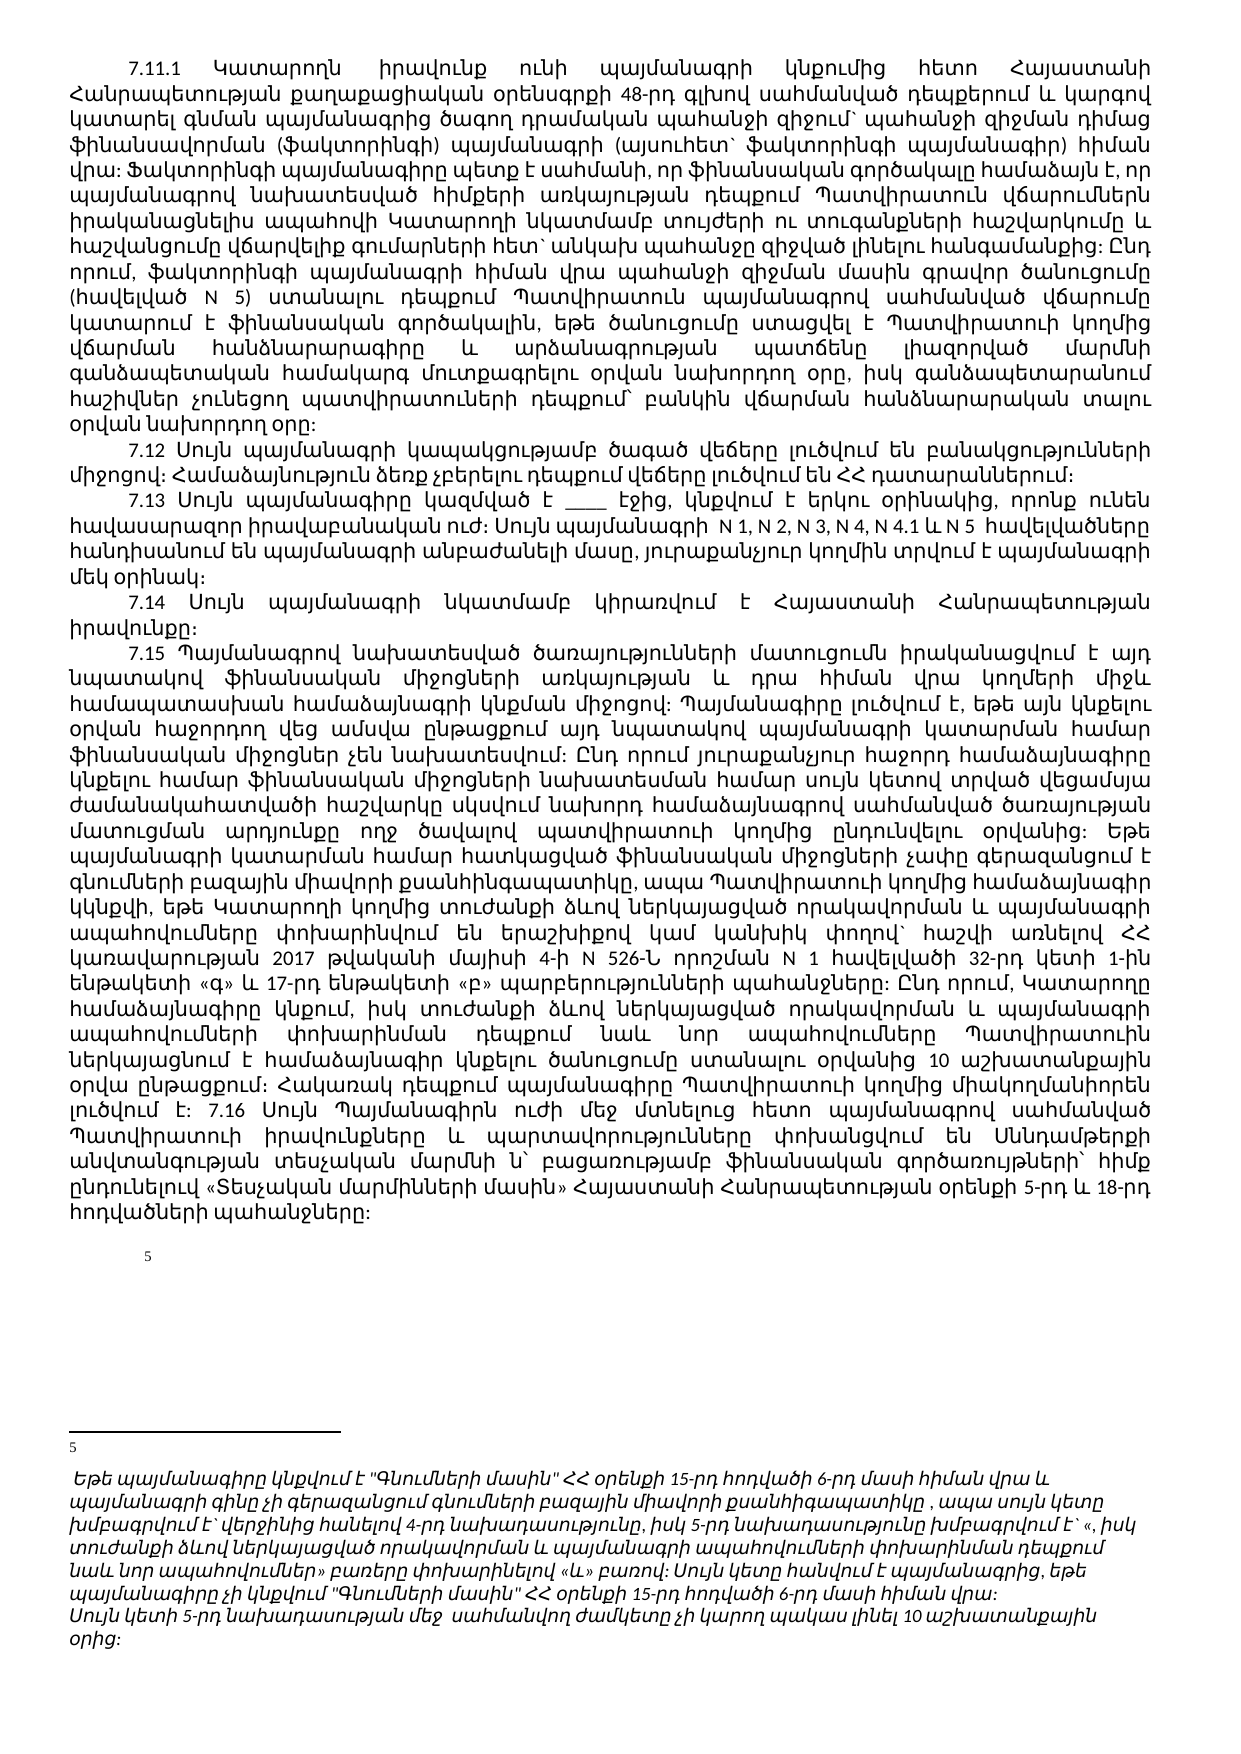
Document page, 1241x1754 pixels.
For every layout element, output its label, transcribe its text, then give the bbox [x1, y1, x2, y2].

text 7.15 Պայմանագրով նախատեսված ծառայությունների մատուցումն իրականացվում է այդ նպատակով ֆինանսական միջոցների առկայության և դրա հիման վրա կողմերի միջև համապատասխան համաձայնագրի կնքման միջոցով: Պայմանագիրը լուծվում է, եթե այն կնքելու օրվան հաջորդող վեց ամսվա ընթացքում այդ նպատակով պայմանագրի կատարման համար ֆինանսական միջոցներ չեն նախատեսվում: Ընդ որում յուրաքանչյուր հաջորդ համաձայնագիրը կնքելու համար ֆինանսական միջոցների նախատեսման համար սույն կետով տրված վեցամսյա ժամանակահատվածի հաշվարկը սկսվում նախորդ համաձայնագրով սահմանված ծառայության մատուցման արդյունքը ողջ ծավալով պատվիրատուի կողմից ընդունվելու օրվանից: Եթե պայմանագրի կատարման համար հատկացված ֆինանսական միջոցների չափը գերազանցում է գնումների բազային միավորի քսանհինգապատիկը, ապա Պատվիրատուի կողմից համաձայնագիր կկնքվի, եթե Կատարողի կողմից տուժանքի ձևով ներկայացված որակավորման և պայմանագրի ապահովումները փոխարինվում են երաշխիքով կամ կանխիկ փողով` հաշվի առնելով ՀՀ կառավարության 2017 թվականի մայիսի 4-ի N 526-Ն որոշման N 1 հավելվածի 32-րդ կետի 1-ին ենթակետի «գ» և 17-րդ ենթակետի «բ» պարբերությունների պահանջները: Ընդ որում, Կատարողը համաձայնագիրը կնքում, իսկ տուժանքի ձևով ներկայացված որակավորման և պայմանագրի ապահովումների փոխարինման դեպքում նաև նոր ապահովումները Պատվիրատուին ներկայացնում է համաձայնագիր կնքելու ծանուցումը ստանալու օրվանից 10 աշխատանքային օրվա ընթացքում։ Հակառակ դեպքում պայմանագիրը Պատվիրատուի կողմից միակողմանիորեն լուծվում է: 7.16 Սույն Պայմանագիրն ուժի մեջ մտնելուց հետո պայմանագրով սահմանված Պատվիրատուի իրավունքները և պարտավորությունները փոխանցվում են Սննդամթերքի անվտանգության տեսչական մարմնի ն՝ բացառությամբ ֆինանսական գործառույթների՝ հիմք ընդունելուվ «Տեսչական մարմինների մասին» Հայաստանի Հանրապետության օրենքի 5-րդ և 18-րդ հոդվածների պահանջները: [69, 640, 1152, 1225]
text 7.14 Սույն պայմանագրի նկատմամբ կիրառվում է Հայաստանի Հանրապետության իրավունքը։ [69, 589, 1152, 640]
text 7.13 Սույն պայմանագիրը կազմված է ____ էջից, կնքվում է երկու օրինակից, որոնք ունեն հավասարազոր իրավաբանական ուժ։ Սույն պայմանագրի N 1, N 2, N 3, N 4, N 4.1 և N 5 հավելվածները հանդիսանում են պայմանագրի անբաժանելի մասը, յուրաքանչյուր կողմին տրվում է պայմանագրի մեկ օրինակ։ [69, 488, 1152, 589]
text 7.12 Սույն պայմանագրի կապակցությամբ ծագած վեճերը լուծվում են բանակցությունների միջոցով։ Համաձայնություն ձեռք չբերելու դեպքում վեճերը լուծվում են ՀՀ դատարաններում։ [69, 437, 1152, 488]
text 7.11.1 Կատարողն իրավունք ունի պայմանագրի կնքումից հետո Հայաստանի Հանրապետության քաղաքացիական օրենսգրքի 48-րդ գլխով սահմանված դեպքերում և կարգով կատարել գնման պայմանագրից ծագող դրամական պահանջի զիջում` պահանջի զիջման դիմաց ֆինանսավորման (ֆակտորինգի) պայմանագրի (այսուհետ` ֆակտորինգի պայմանագիր) հիման վրա: Ֆակտորինգի պայմանագիրը պետք է սահմանի, որ ֆինանսական գործակալը համաձայն է, որ պայմանագրով նախատեսված հիմքերի առկայության դեպքում Պատվիրատուն վճարումներն իրականացնելիս ապահովի Կատարողի նկատմամբ տույժերի ու տուգանքների հաշվարկումը և հաշվանցումը վճարվելիք գումարների հետ` անկախ պահանջը զիջված լինելու հանգամանքից: Ընդ որում, ֆակտորինգի պայմանագրի հիման վրա պահանջի զիջման մասին գրավոր ծանուցումը (հավելված N 5) ստանալու դեպքում Պատվիրատուն պայմանագրով սահմանված վճարումը կատարում է ֆինանսական գործակալին, եթե ծանուցումը ստացվել է Պատվիրատուի կողմից վճարման հանձնարարագիրը և արձանագրության պատճենը լիազորված մարմնի գանձապետական համակարգ մուտքագրելու օրվան նախորդող օրը, իսկ գանձապետարանում հաշիվներ չունեցող պատվիրատուների դեպքում՝ բանկին վճարման հանձնարարական տալու օրվան նախորդող օրը: [69, 56, 1152, 437]
